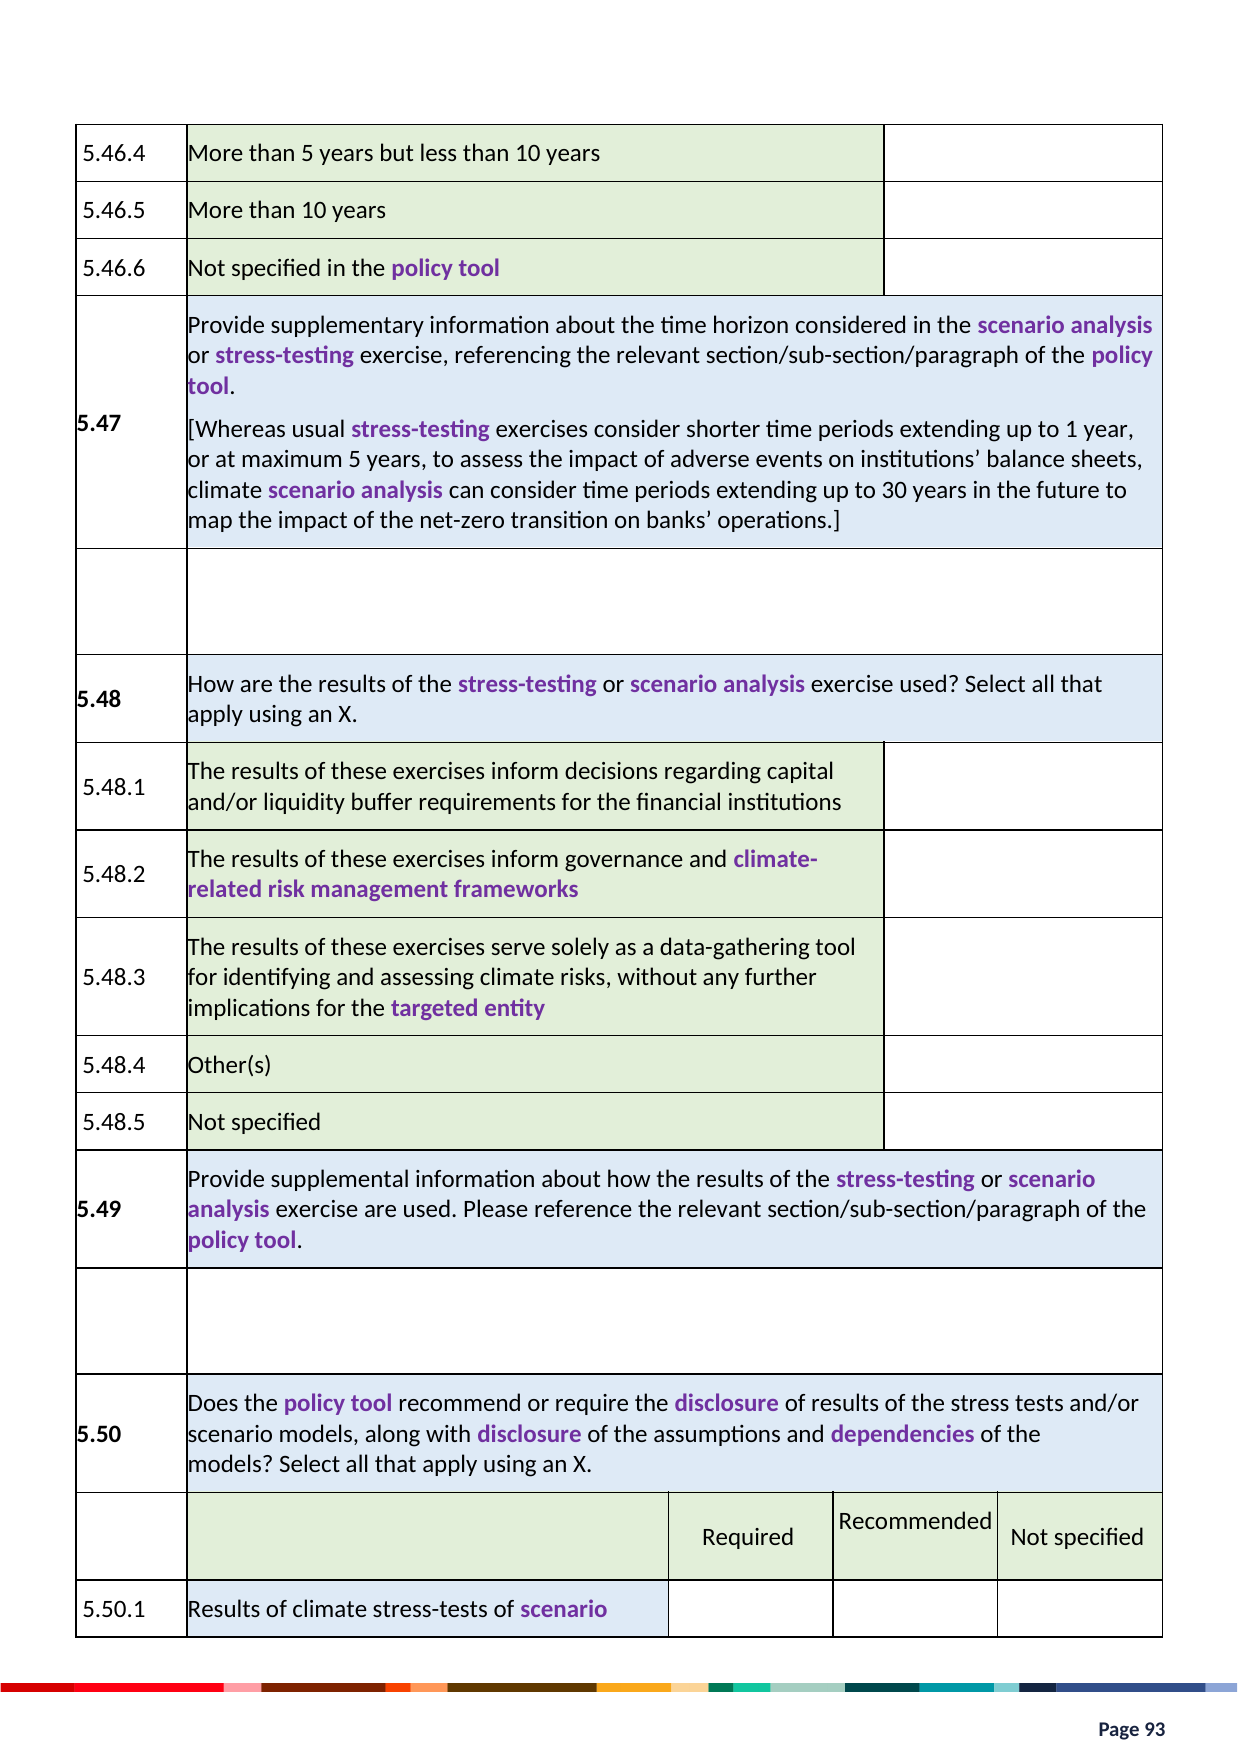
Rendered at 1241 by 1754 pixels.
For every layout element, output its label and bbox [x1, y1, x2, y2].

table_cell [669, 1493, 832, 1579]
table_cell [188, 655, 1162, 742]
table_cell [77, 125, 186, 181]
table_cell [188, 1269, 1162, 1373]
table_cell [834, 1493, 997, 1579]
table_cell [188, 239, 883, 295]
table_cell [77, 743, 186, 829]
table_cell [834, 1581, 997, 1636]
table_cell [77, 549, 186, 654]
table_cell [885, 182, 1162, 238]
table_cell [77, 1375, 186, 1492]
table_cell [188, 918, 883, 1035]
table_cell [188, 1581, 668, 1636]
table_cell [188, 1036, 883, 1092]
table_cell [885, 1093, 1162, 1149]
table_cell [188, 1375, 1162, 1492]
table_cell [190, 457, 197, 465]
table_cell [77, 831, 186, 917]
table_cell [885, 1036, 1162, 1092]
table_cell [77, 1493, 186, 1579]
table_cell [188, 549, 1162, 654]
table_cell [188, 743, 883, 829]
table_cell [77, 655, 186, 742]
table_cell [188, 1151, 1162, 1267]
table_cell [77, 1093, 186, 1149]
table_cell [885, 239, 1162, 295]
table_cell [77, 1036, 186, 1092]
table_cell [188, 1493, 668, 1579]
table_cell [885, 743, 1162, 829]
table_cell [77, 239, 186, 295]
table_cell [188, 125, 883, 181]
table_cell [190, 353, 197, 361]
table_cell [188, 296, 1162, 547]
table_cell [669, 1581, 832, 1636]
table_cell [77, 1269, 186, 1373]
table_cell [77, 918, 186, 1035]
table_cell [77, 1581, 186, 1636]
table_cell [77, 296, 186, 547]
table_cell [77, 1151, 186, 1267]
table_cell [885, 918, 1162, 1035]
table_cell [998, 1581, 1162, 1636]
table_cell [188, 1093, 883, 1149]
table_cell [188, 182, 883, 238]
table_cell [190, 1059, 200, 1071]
picture [0, 1683, 1236, 1692]
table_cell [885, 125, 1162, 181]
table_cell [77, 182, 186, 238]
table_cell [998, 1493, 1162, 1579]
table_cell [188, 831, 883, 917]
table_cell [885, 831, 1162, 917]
